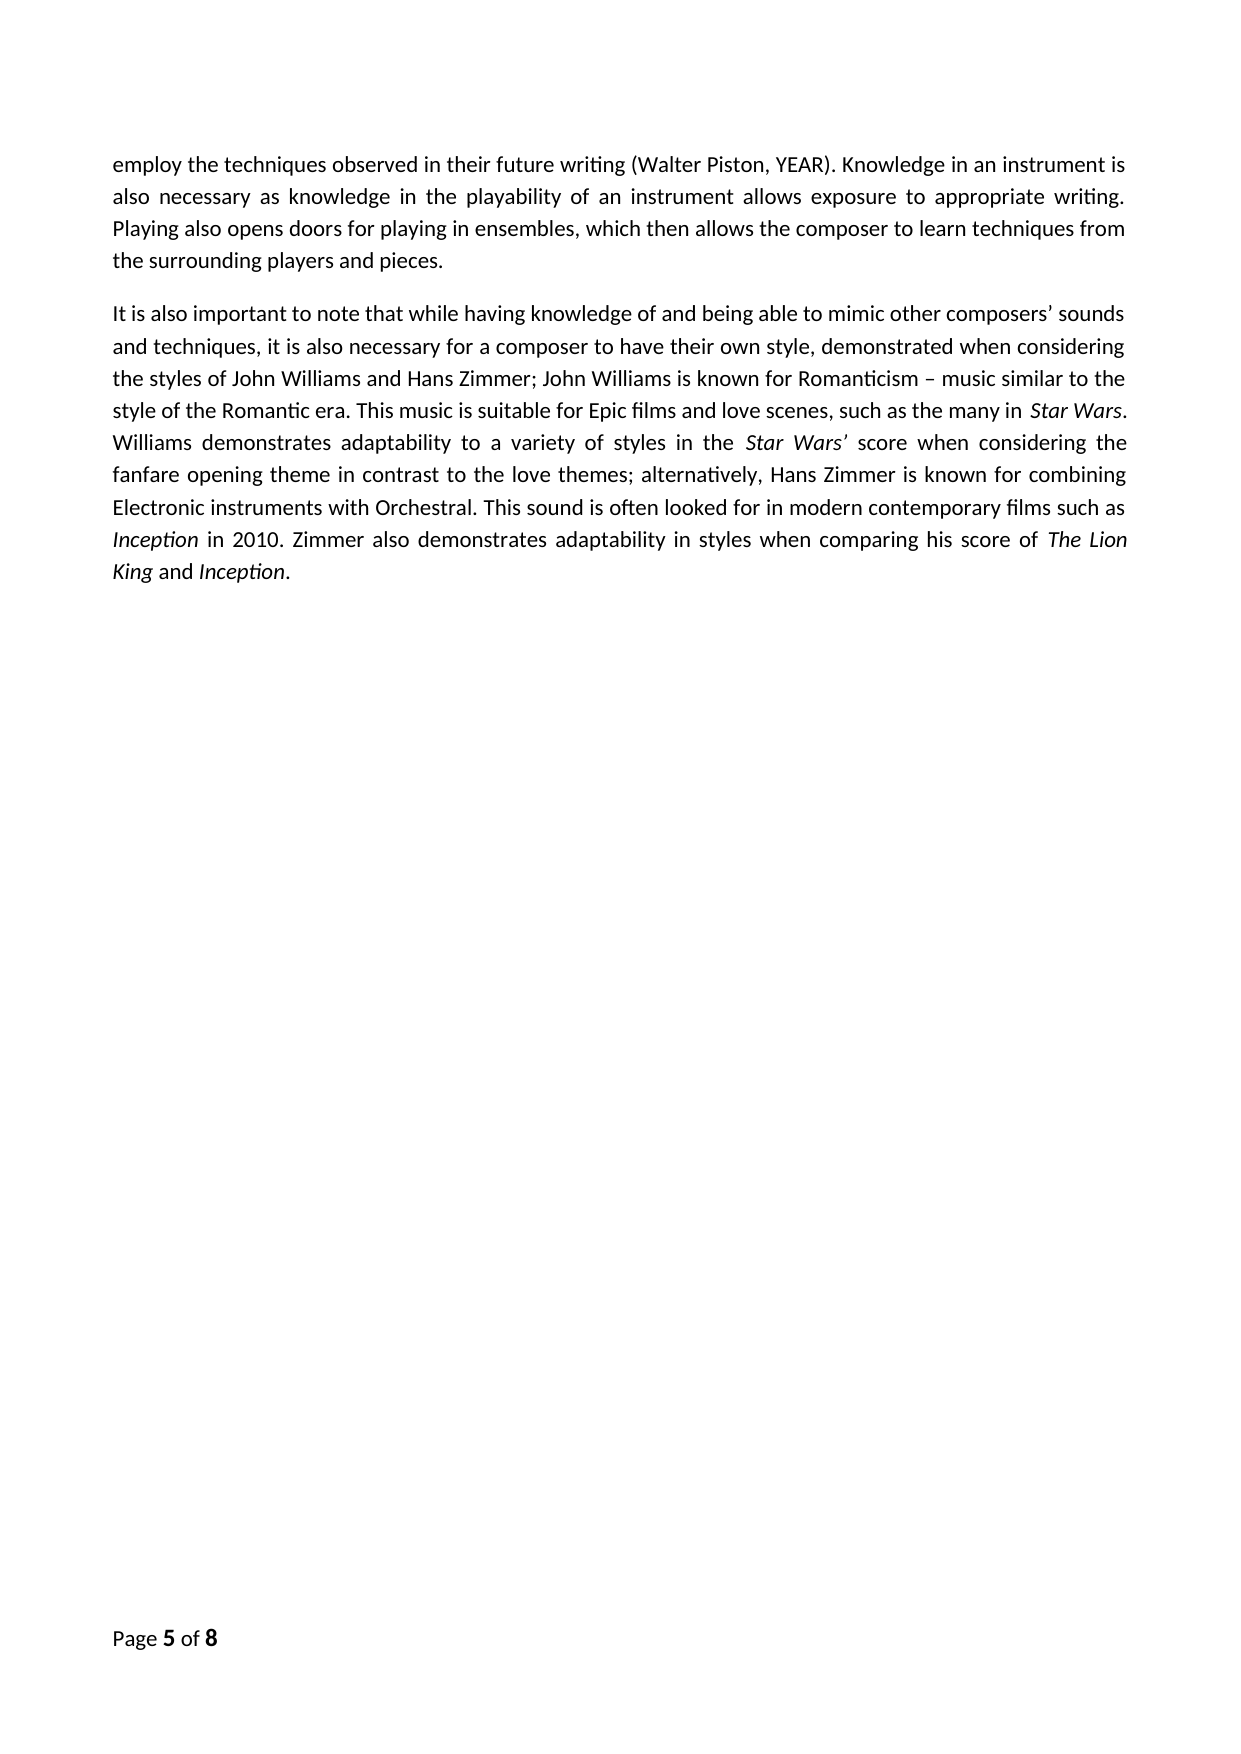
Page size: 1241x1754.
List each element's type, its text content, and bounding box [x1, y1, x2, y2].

text It is also important to note that while having knowledge of and being able to mimic other composers’ sounds and techniques, it is also necessary for a composer to have their own style, demonstrated when considering the styles of John Williams and Hans Zimmer; John Williams is known for Romanticism – music similar to the style of the Romantic era. This music is suitable for Epic films and love scenes, such as the many in Star Wars. Williams demonstrates adaptability to a variety of styles in the Star Wars’ score when considering the fanfare opening theme in contrast to the love themes; alternatively, Hans Zimmer is known for combining Electronic instruments with Orchestral. This sound is often looked for in modern contemporary films such as Inception in 2010. Zimmer also demonstrates adaptability in styles when comparing his score of The Lion King and Inception. [112, 299, 1128, 585]
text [112, 150, 1128, 274]
